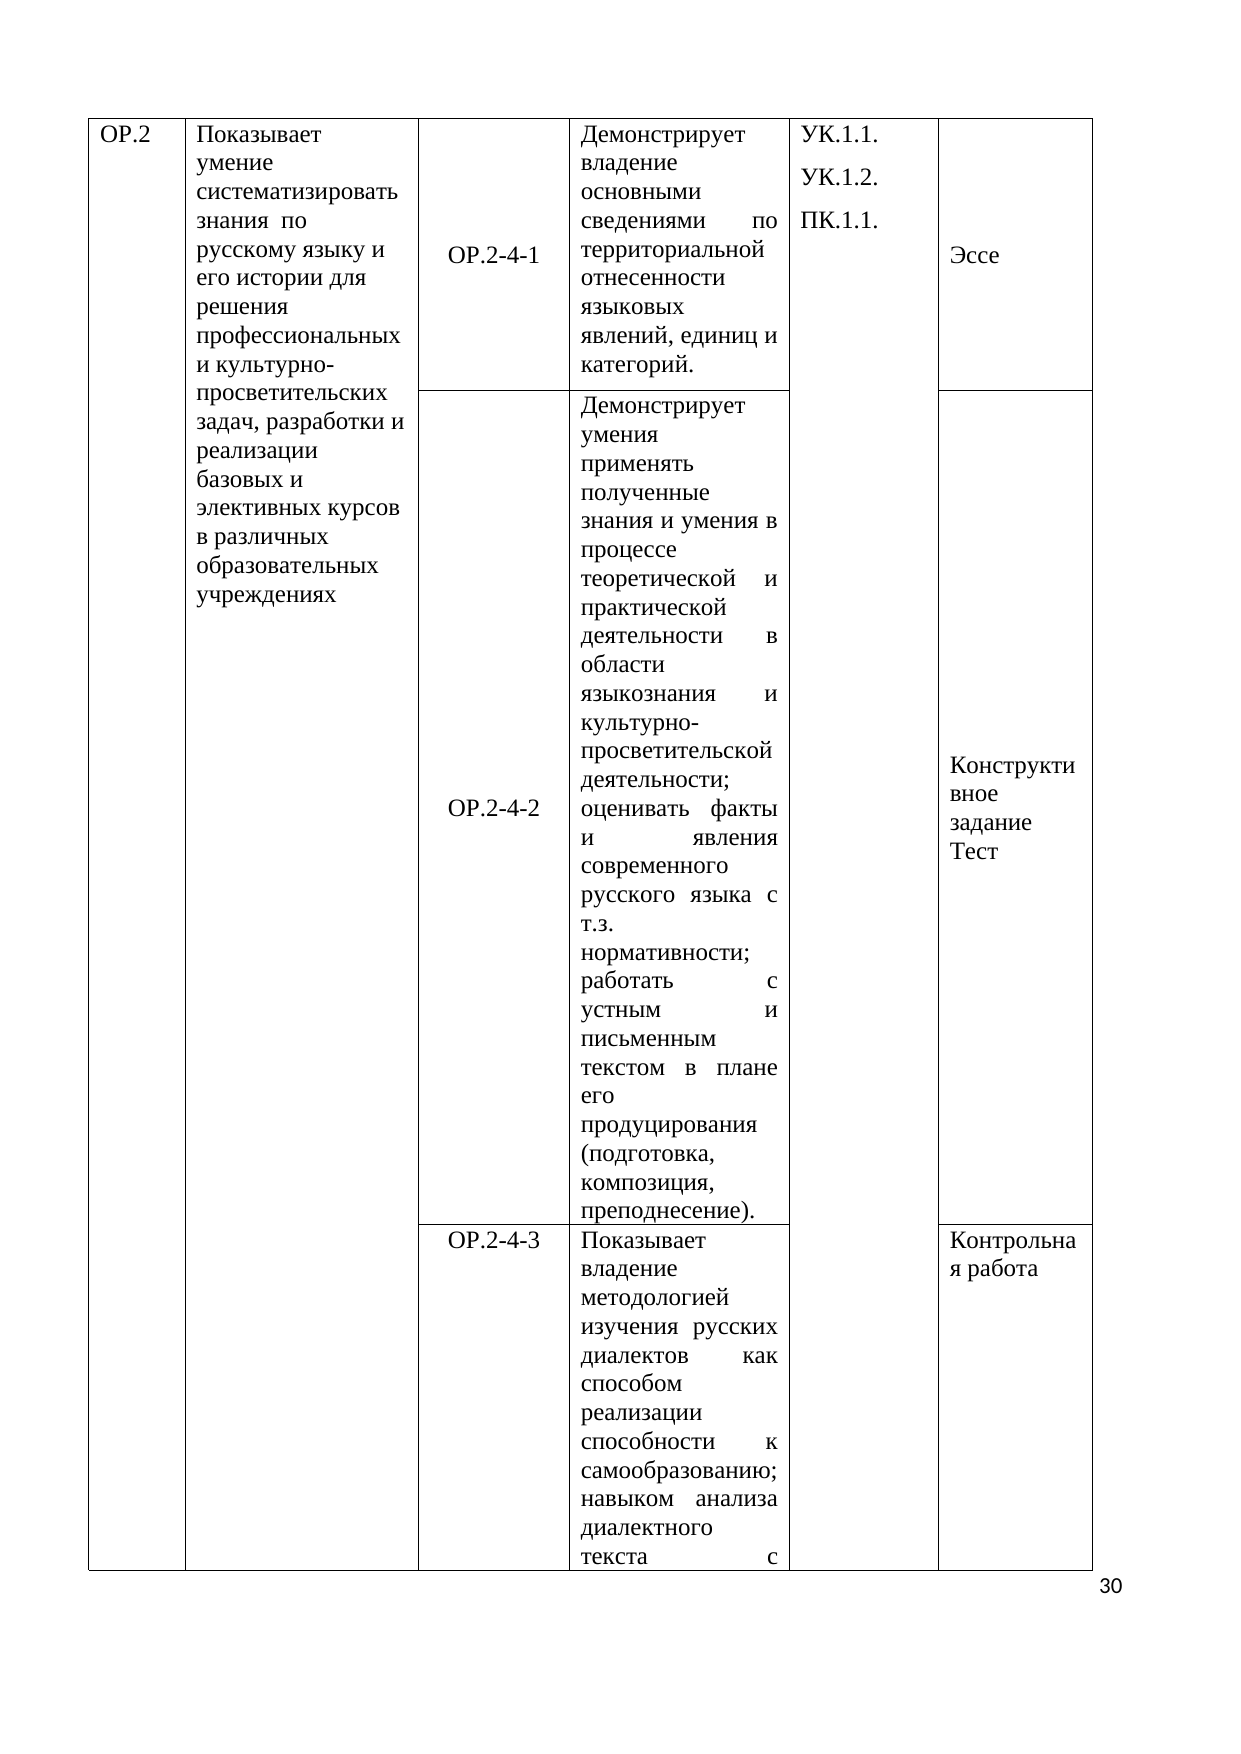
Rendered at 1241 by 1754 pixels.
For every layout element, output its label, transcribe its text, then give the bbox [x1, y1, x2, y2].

table_cell ОР.2-4-2 [419, 391, 569, 1224]
table_cell Показывает умение систематизировать знания по русскому языку и его истории для решения профессиональных и культурно-просветительских задач, разработки и реализации базовых и элективных курсов в различных образовательных учреждениях [186, 119, 418, 1570]
table_cell ОР.2-4-3 [419, 1225, 569, 1570]
table_cell Контрольная работа [939, 1225, 1092, 1570]
table_cell Демонстрирует владение основными сведениями по территориальной отнесенности языковых явлений, единиц и категорий. [570, 119, 789, 390]
table_cell Эссе [939, 119, 1092, 390]
table_cell ОР.2-4-1 [419, 119, 569, 390]
table_cell ОР.2 [89, 119, 185, 1570]
table_cell Демонстрирует умения применять полученные знания и умения в процессе теоретической и практической деятельности в области языкознания и культурно-просветительской деятельности; оценивать факты и явления современного русского языка с т.з. нормативности; работать с устным и письменным текстом в плане его продуцирования (подготовка, композиция, преподнесение). [570, 391, 789, 1224]
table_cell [570, 1225, 789, 1570]
table_cell УК.1.1. УК.1.2. ПК.1.1. [790, 119, 938, 1570]
table_cell Конструктивное задание Тест [939, 391, 1092, 1224]
